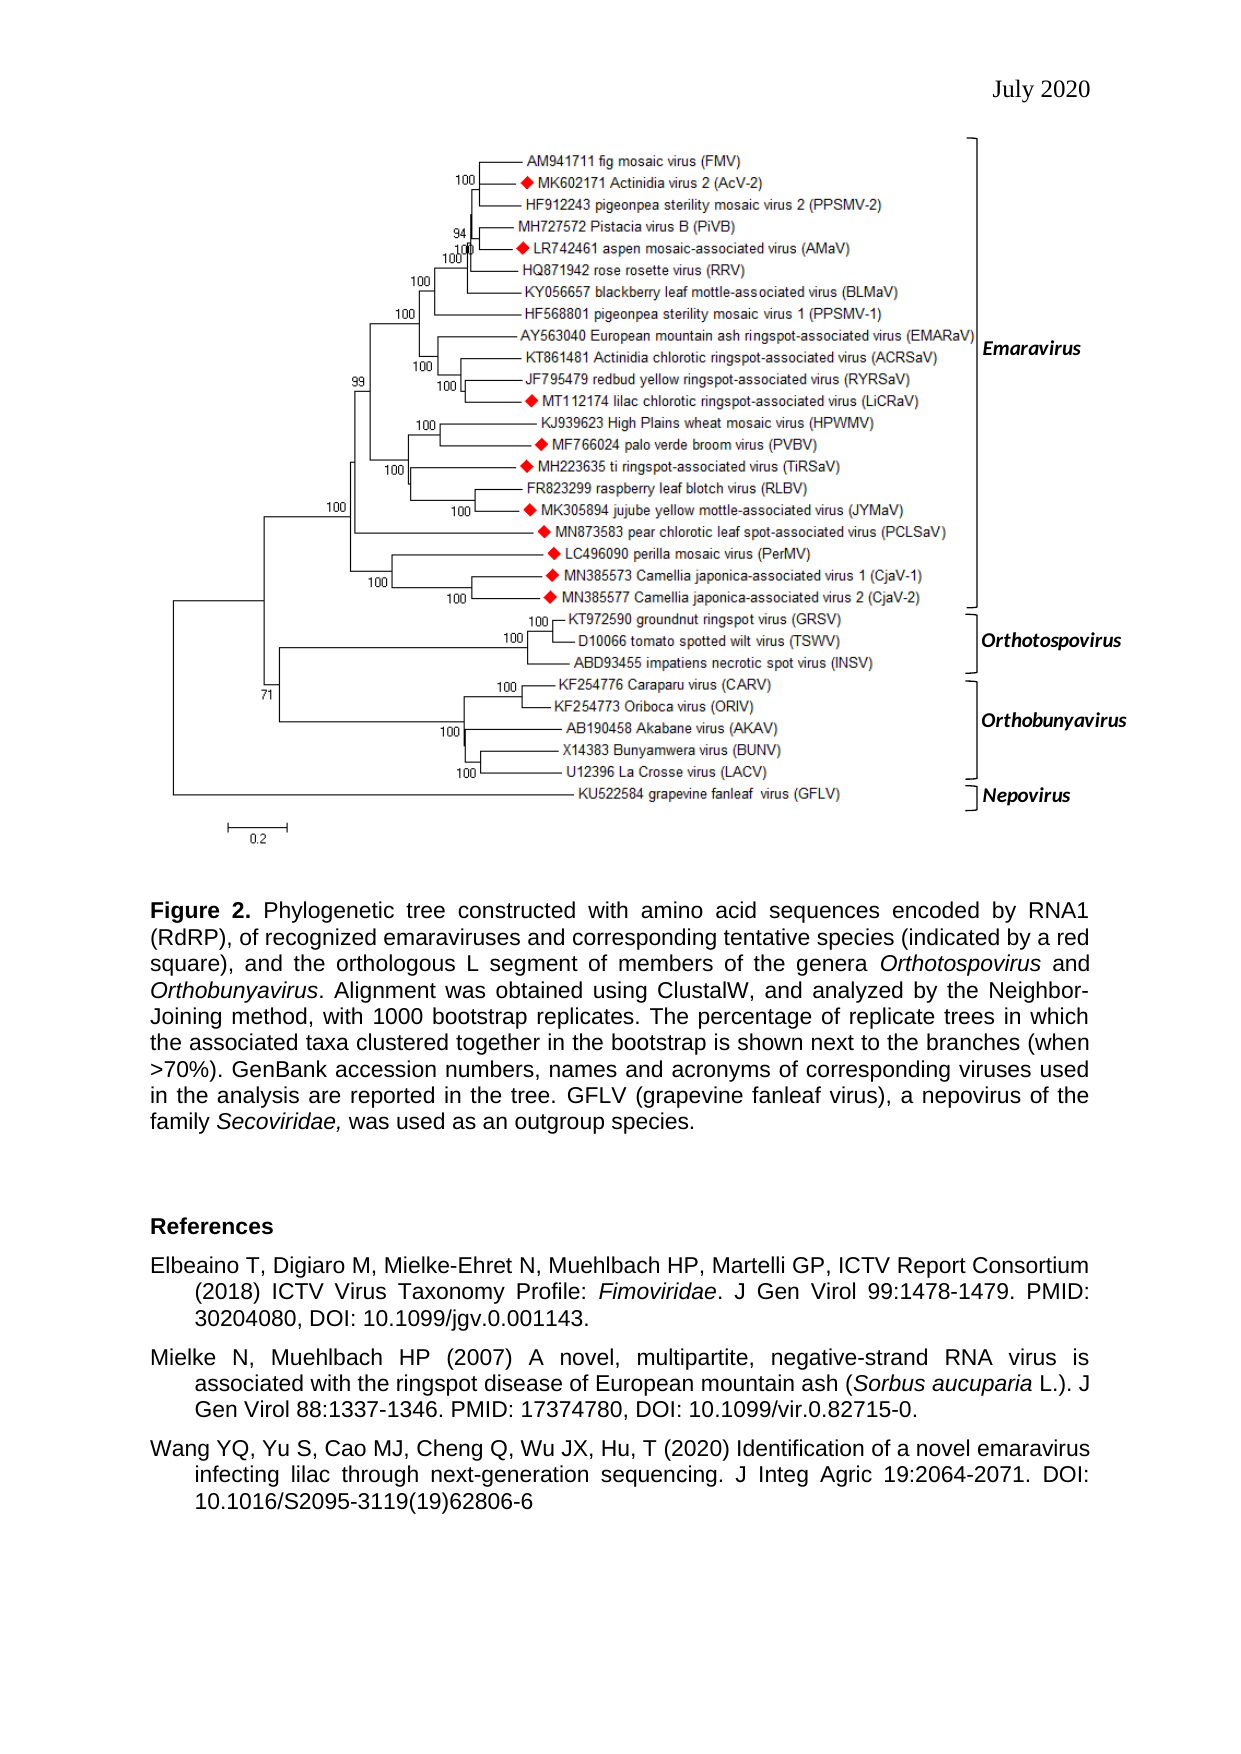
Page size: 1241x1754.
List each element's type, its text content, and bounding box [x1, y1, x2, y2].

text Wang YQ, Yu S, Cao MJ, Cheng Q, Wu JX, Hu, T (2020) Identification of a novel emaravirus infecting lilac through next-generation sequencing. J Integ Agric 19:2064-2071. DOI: 10.1016/S2095-3119(19)62806-6 [150, 1435, 1090, 1514]
text Mielke N, Muehlbach HP (2007) A novel, multipartite, negative-strand RNA virus is associated with the ringspot disease of European mountain ash (Sorbus aucuparia L.). J Gen Virol 88:1337-1346. PMID: 17374780, DOI: 10.1099/vir.0.82715-0. [150, 1343, 1090, 1422]
text Figure 2. Phylogenetic tree constructed with amino acid sequences encoded by RNA1 (RdRP), of recognized emaraviruses and corresponding tentative species (indicated by a red square), and the orthologous L segment of members of the genera Orthotospovirus and Orthobunyavirus. Alignment was obtained using ClustalW, and analyzed by the Neighbor-Joining method, with 1000 bootstrap replicates. The percentage of replicate trees in which the associated taxa clustered together in the bootstrap is shown next to the branches (when >70%). GenBank accession numbers, names and acronyms of corresponding viruses used in the analysis are reported in the tree. GFLV (grapevine fanleaf virus), a nepovirus of the family Secoviridae, was used as an outgroup species. [150, 897, 1090, 1135]
text References [150, 1213, 1090, 1239]
text Elbeaino T, Digiaro M, Mielke-Ehret N, Muehlbach HP, Martelli GP, ICTV Report Consortium (2018) ICTV Virus Taxonomy Profile: Fimoviridae. J Gen Virol 99:1478-1479. PMID: 30204080, DOI: 10.1099/jgv.0.001143. [150, 1252, 1090, 1331]
